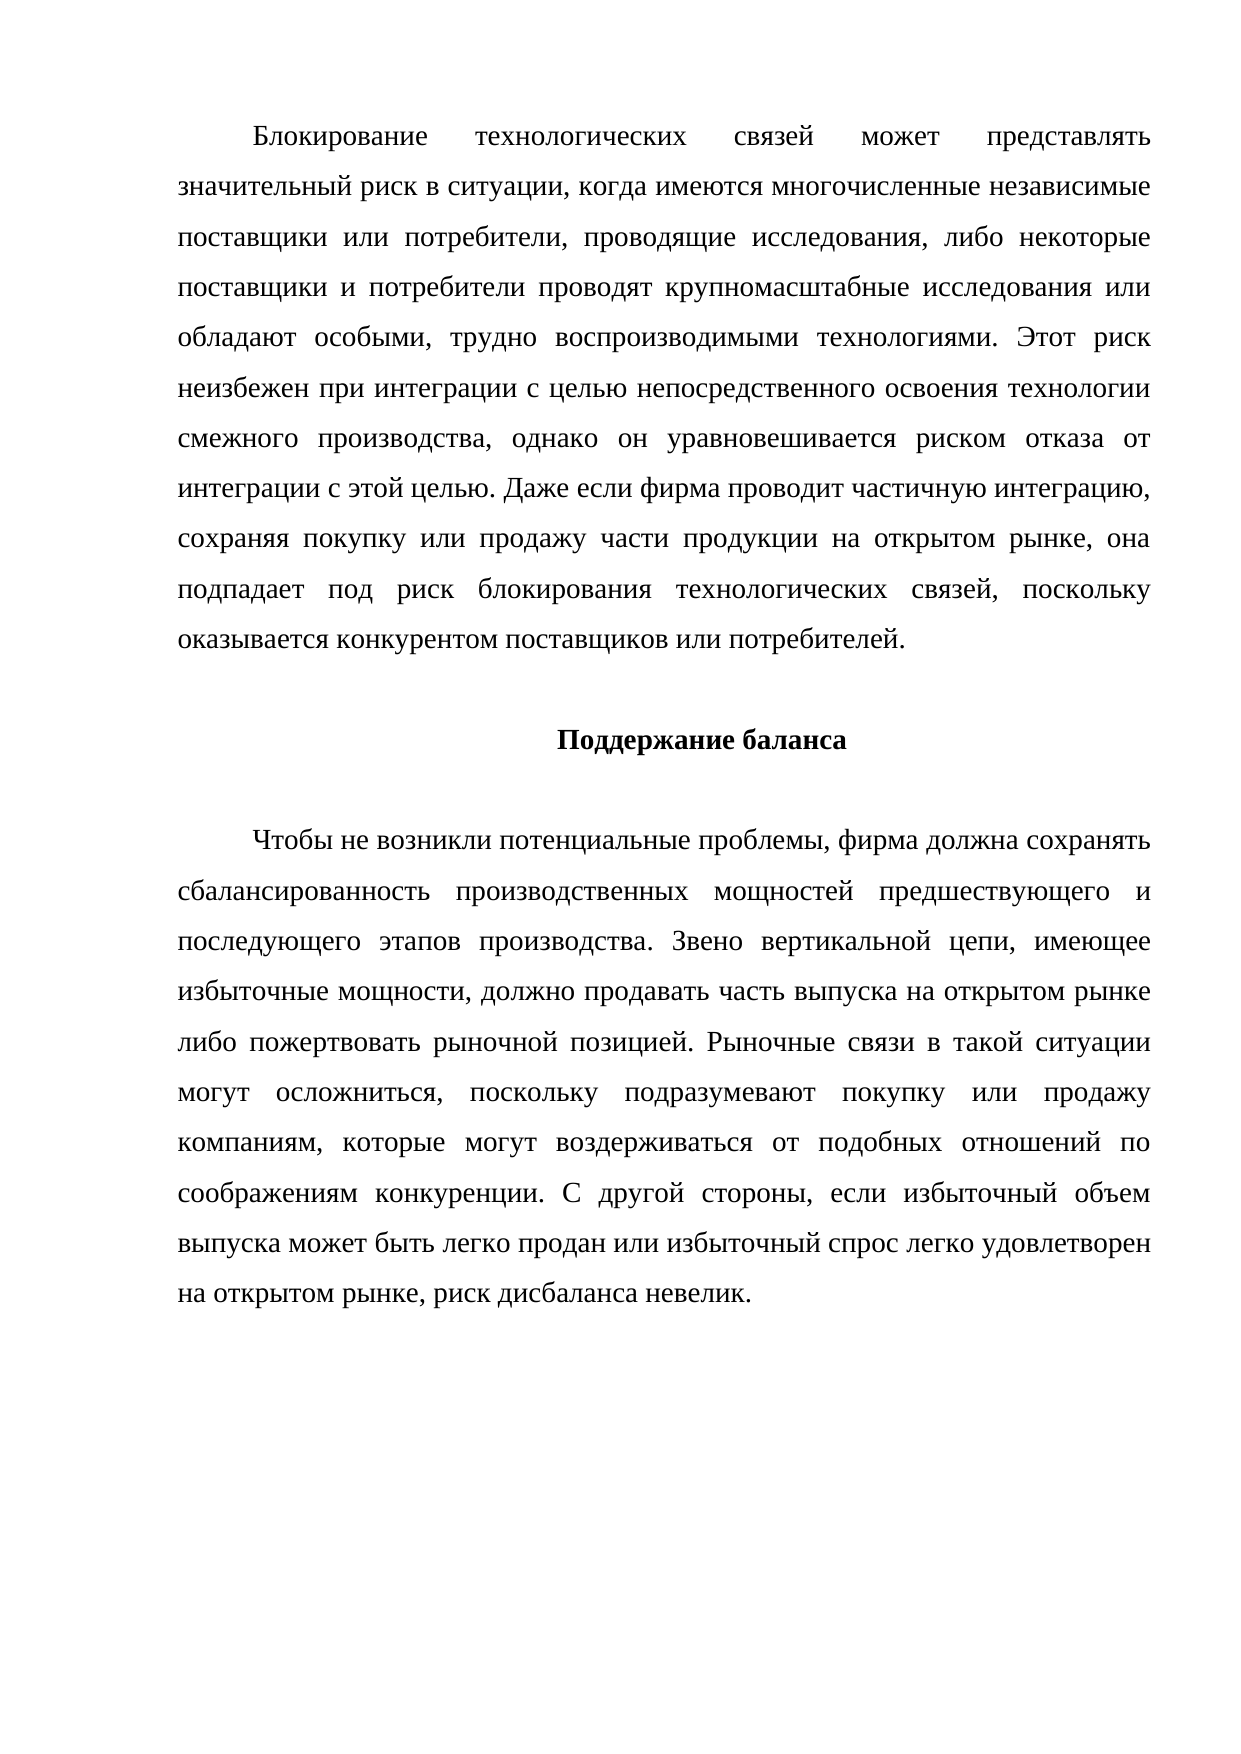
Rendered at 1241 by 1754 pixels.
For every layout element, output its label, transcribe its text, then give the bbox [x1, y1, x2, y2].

text Чтобы не возникли потенциальные проблемы, фирма должна сохранять сбалансированность производственных мощностей предшествующего и последующего этапов производства. Звено вертикальной цепи, имеющее избыточные мощности, должно продавать часть выпуска на открытом рынке либо пожертвовать рыночной позицией. Рыночные связи в такой ситуации могут осложниться, поскольку подразумевают покупку или продажу компаниям, которые могут воздерживаться от подобных отношений по соображениям конкуренции. С другой стороны, если избыточный объем выпуска может быть легко продан или избыточный спрос легко удовлетворен на открытом рынке, риск дисбаланса невелик. [177, 822, 1152, 1309]
text Поддержание баланса [177, 722, 1152, 755]
text Блокирование технологических связей может представлять значительный риск в ситуации, когда имеются многочисленные независимые поставщики или потребители, проводящие исследования, либо некоторые поставщики и потребители проводят крупномасштабные исследования или обладают особыми, трудно воспроизводимыми технологиями. Этот риск неизбежен при интеграции с целью непосредственного освоения технологии смежного производства, однако он уравновешивается риском отказа от интеграции с этой целью. Даже если фирма проводит частичную интеграцию, сохраняя покупку или продажу части продукции на открытом рынке, она подпадает под риск блокирования технологических связей, поскольку оказывается конкурентом поставщиков или потребителей. [177, 118, 1152, 655]
